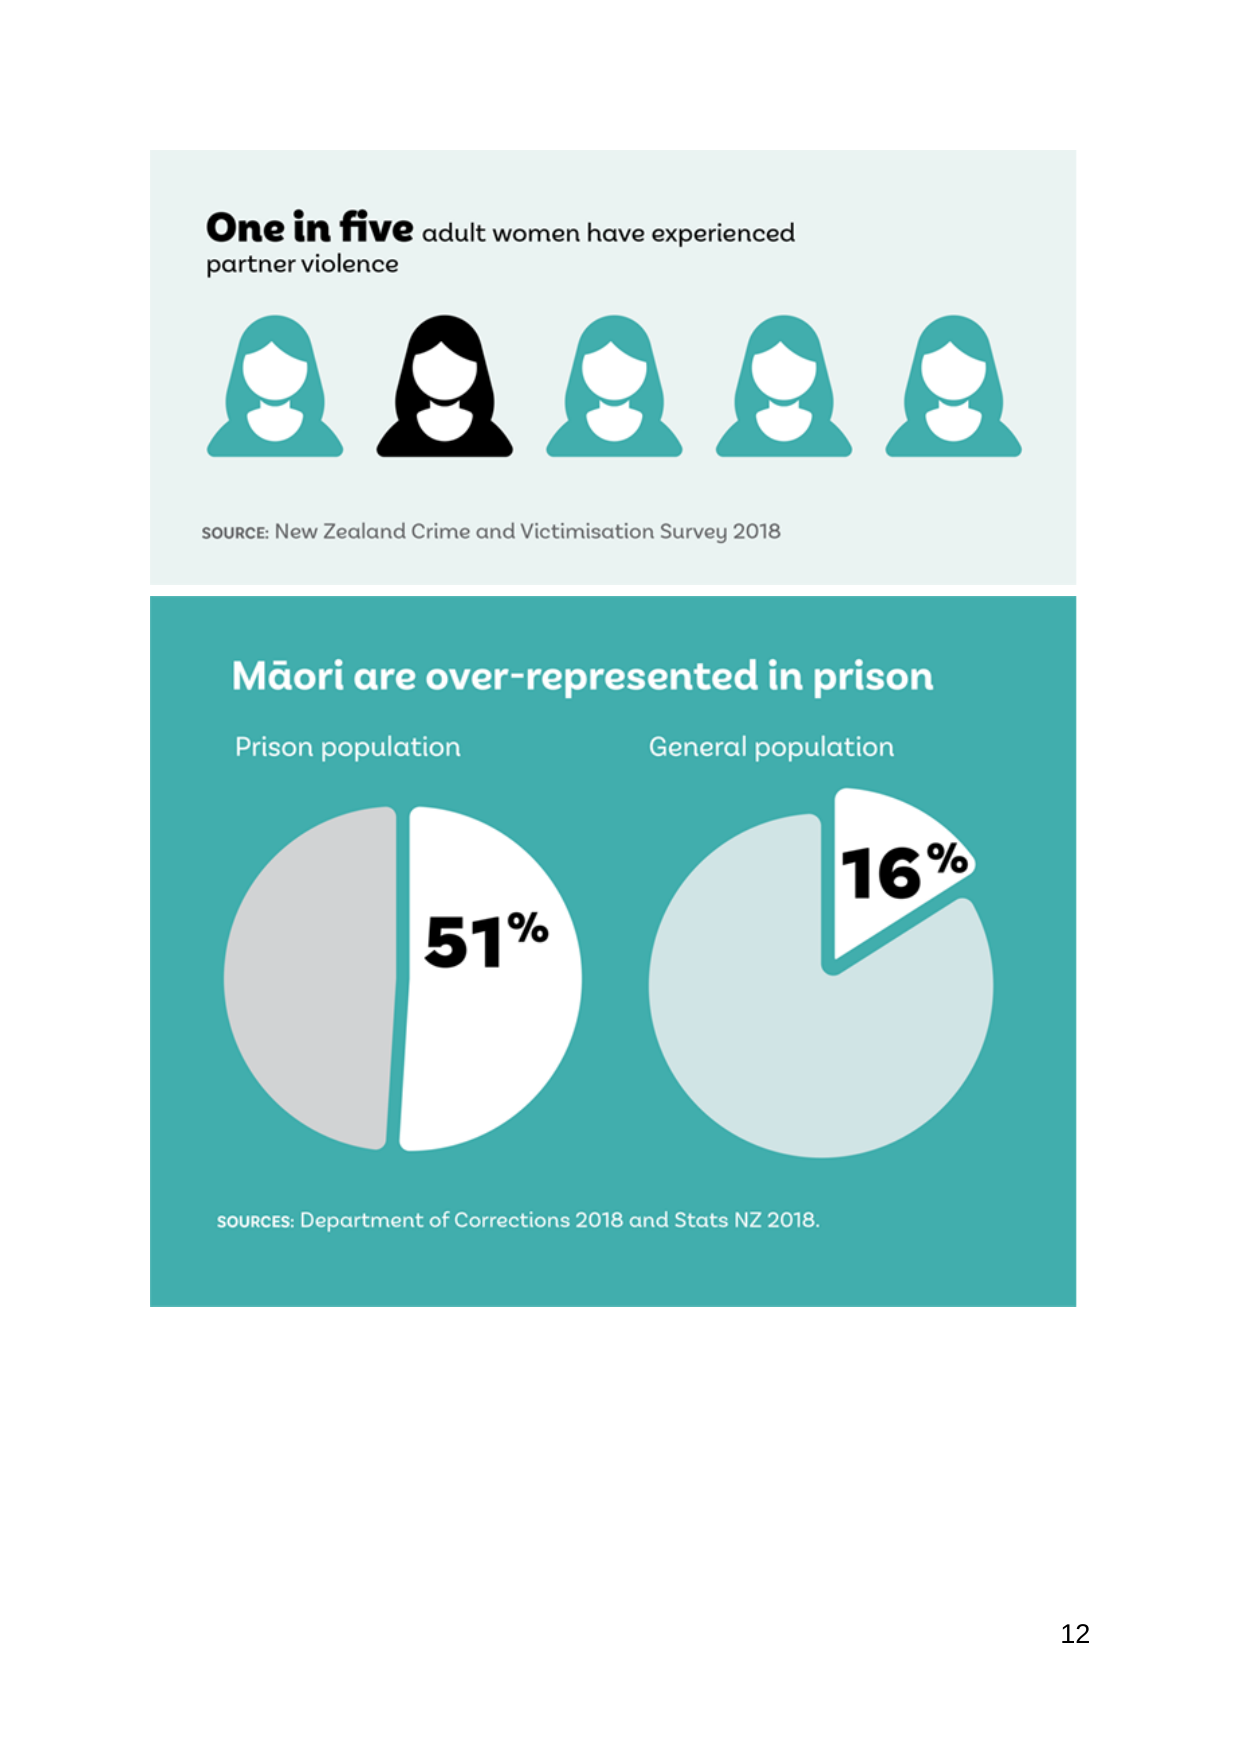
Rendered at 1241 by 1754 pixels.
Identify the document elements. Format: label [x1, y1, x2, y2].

picture [150, 596, 1077, 1307]
picture [150, 150, 1077, 585]
